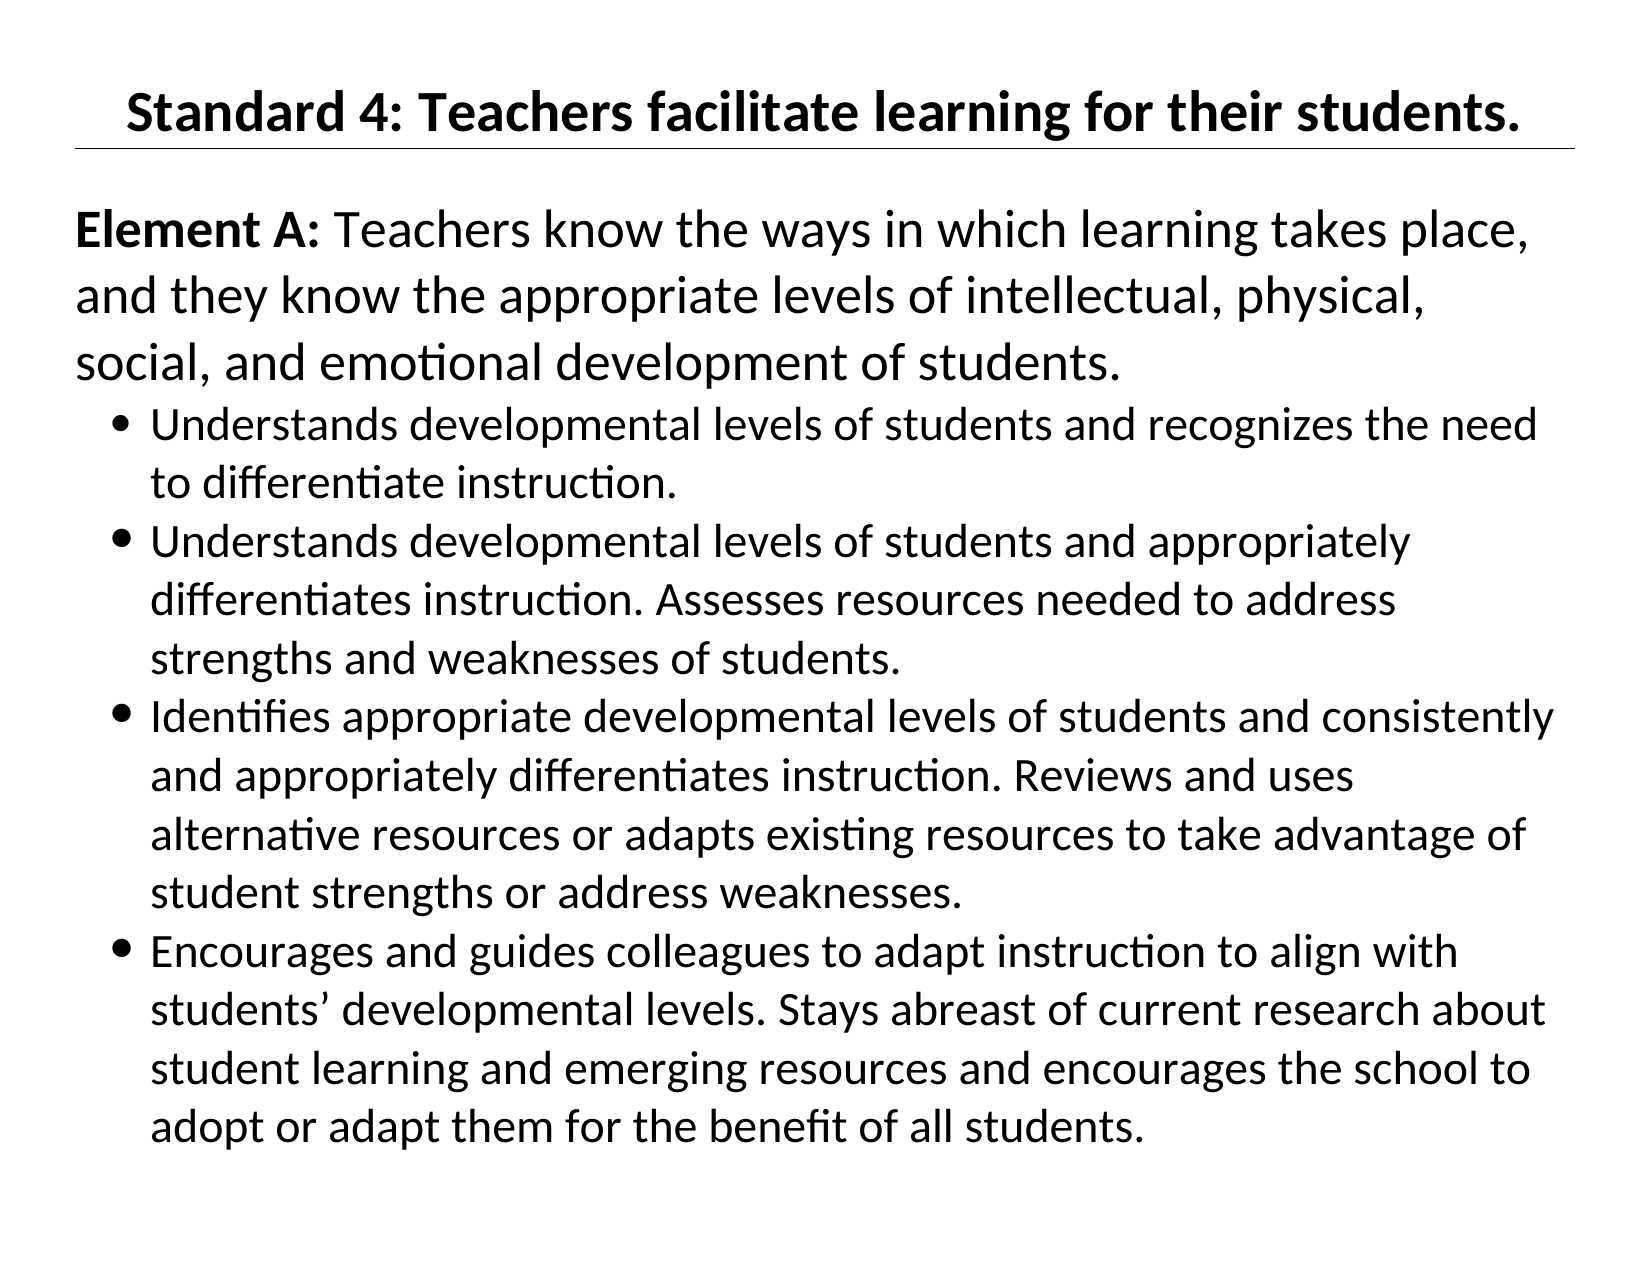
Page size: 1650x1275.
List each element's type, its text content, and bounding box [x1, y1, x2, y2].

text Element A: Teachers know the ways in which learning takes place, and they know the appropriate levels of intellectual, physical, social, and emotional development of students. [75, 195, 1575, 394]
text Standard 4: Teachers facilitate learning for their students. [75, 75, 1575, 148]
list Understands developmental levels of students and appropriately differentiates instruction. Assesses resources needed to address strengths and weaknesses of students. [112, 511, 1575, 686]
list Understands developmental levels of students and recognizes the need to differentiate instruction. [112, 394, 1575, 511]
list Encourages and guides colleagues to adapt instruction to align with students’ developmental levels. Stays abreast of current research about student learning and emerging resources and encourages the school to adopt or adapt them for the benefit of all students. [112, 921, 1575, 1155]
list Identifies appropriate developmental levels of students and consistently and appropriately differentiates instruction. Reviews and uses alternative resources or adapts existing resources to take advantage of student strengths or address weaknesses. [112, 686, 1575, 921]
